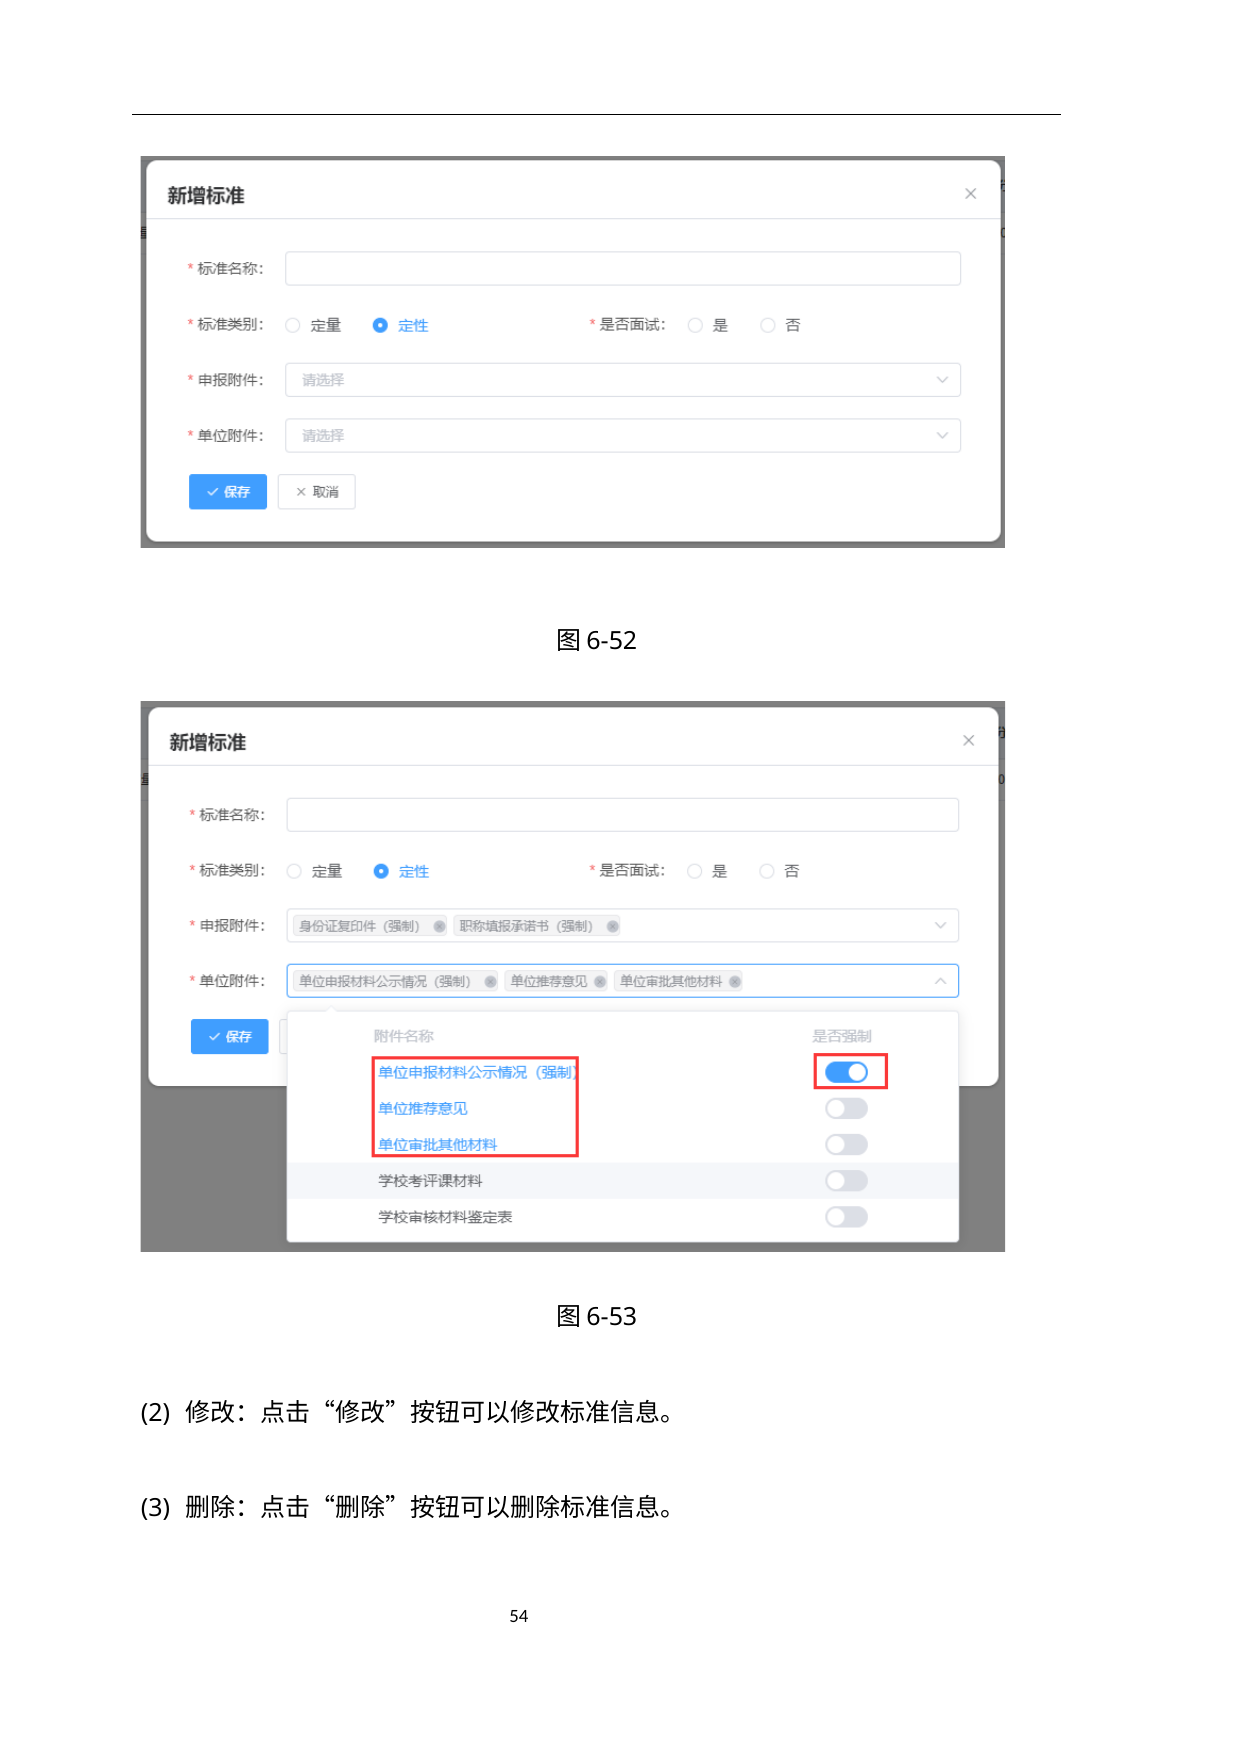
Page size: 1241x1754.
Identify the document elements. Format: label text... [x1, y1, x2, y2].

list 删除：点击“删除”按钮可以删除标准信息。 [141, 1473, 1053, 1538]
list 图6-53 [141, 1282, 1053, 1347]
list 图6-52 [141, 606, 1053, 671]
list 修改：点击“修改”按钮可以修改标准信息。 [141, 1378, 1053, 1443]
picture [140, 701, 1006, 1252]
picture [140, 156, 1005, 548]
